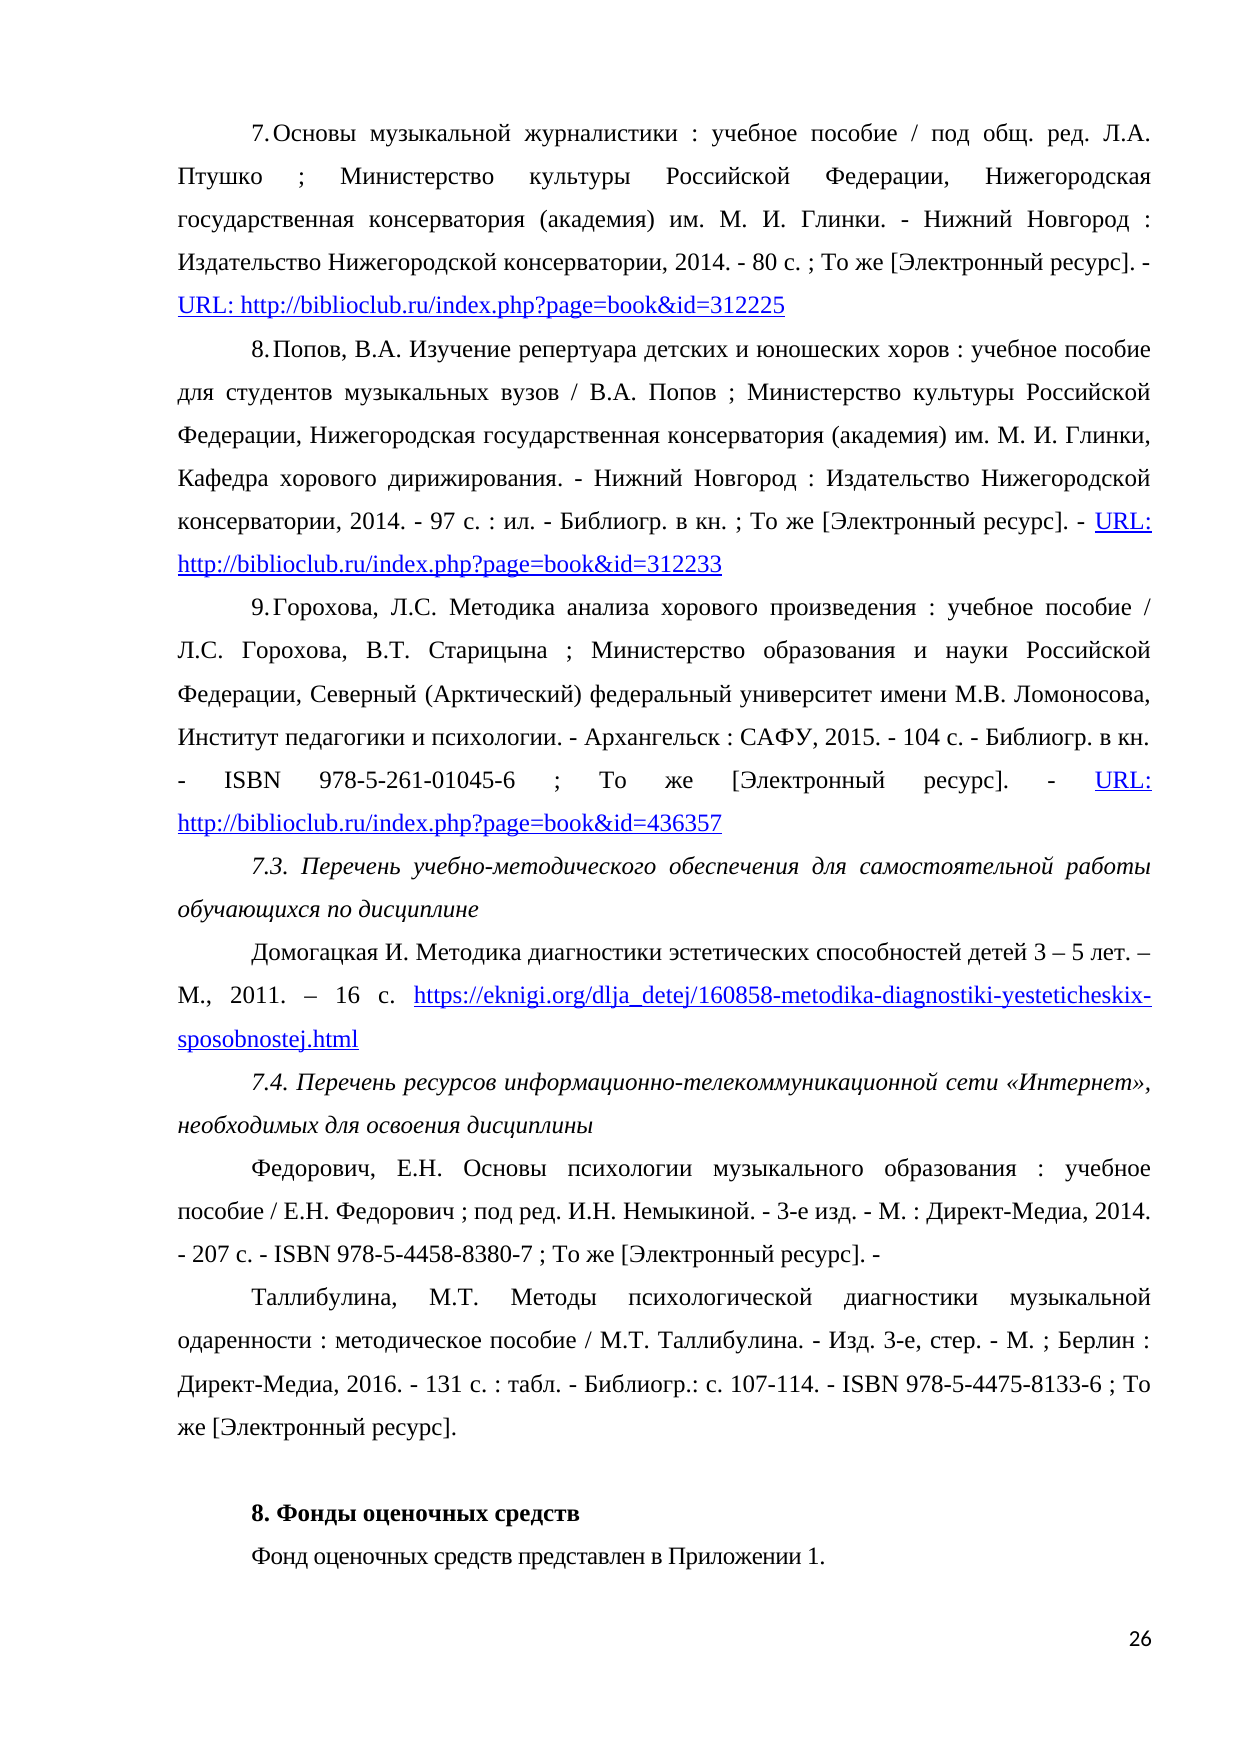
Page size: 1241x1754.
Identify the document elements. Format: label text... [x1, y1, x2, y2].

text Федорович, Е.Н. Основы психологии музыкального образования : учебное пособие / Е.Н. Федорович ; под ред. И.Н. Немыкиной. - 3-е изд. - М. : Директ-Медиа, 2014. - 207 с. - ISBN 978-5-4458-8380-7 ; То же [Электронный ресурс]. - [177, 1153, 1152, 1268]
text Фонд оценочных средств представлен в Приложении 1. [177, 1541, 1152, 1570]
text 7.3. Перечень учебно-методического обеспечения для самостоятельной работы обучающихся по дисциплине [177, 851, 1152, 923]
text 8. Попов, В.А. Изучение репертуара детских и юношеских хоров : учебное пособие для студентов музыкальных вузов / В.А. Попов ; Министерство культуры Российской Федерации, Нижегородская государственная консерватория (академия) им. М. И. Глинки, Кафедра хорового дирижирования. - Нижний Новгород : Издательство Нижегородской консерватории, 2014. - 97 с. : ил. - Библиогр. в кн. ; То же [Электронный ресурс]. - URL: http://biblioclub.ru/index.php?page=book&id=312233 [177, 334, 1152, 578]
text 7. Основы музыкальной журналистики : учебное пособие / под общ. ред. Л.А. Птушко ; Министерство культуры Российской Федерации, Нижегородская государственная консерватория (академия) им. М. И. Глинки. - Нижний Новгород : Издательство Нижегородской консерватории, 2014. - 80 с. ; То же [Электронный ресурс]. - URL: http://biblioclub.ru/index.php?page=book&id=312225 [177, 118, 1152, 319]
text Таллибулина, М.Т. Методы психологической диагностики музыкальной одаренности : методическое пособие / М.Т. Таллибулина. - Изд. 3-е, стер. - М. ; Берлин : Директ-Медиа, 2016. - 131 с. : табл. - Библиогр.: с. 107-114. - ISBN 978-5-4475-8133-6 ; То же [Электронный ресурс]. [177, 1282, 1152, 1441]
text 7.4. Перечень ресурсов информационно-телекоммуникационной сети «Интернет», необходимых для освоения дисциплины [177, 1067, 1152, 1139]
text 8. Фонды оценочных средств [177, 1498, 1152, 1527]
text Домогацкая И. Методика диагностики эстетических способностей детей 3 – 5 лет. – М., 2011. – 16 с. https://eknigi.org/dlja_detej/160858-metodika-diagnostiki-yesteticheskix-sposobnostej.html [177, 937, 1152, 1052]
text 9. Горохова, Л.С. Методика анализа хорового произведения : учебное пособие / Л.С. Горохова, В.Т. Старицына ; Министерство образования и науки Российской Федерации, Северный (Арктический) федеральный университет имени М.В. Ломоносова, Институт педагогики и психологии. - Архангельск : САФУ, 2015. - 104 с. - Библиогр. в кн. - ISBN 978-5-261-01045-6 ; То же [Электронный ресурс]. - URL: http://biblioclub.ru/index.php?page=book&id=436357 [177, 592, 1152, 837]
